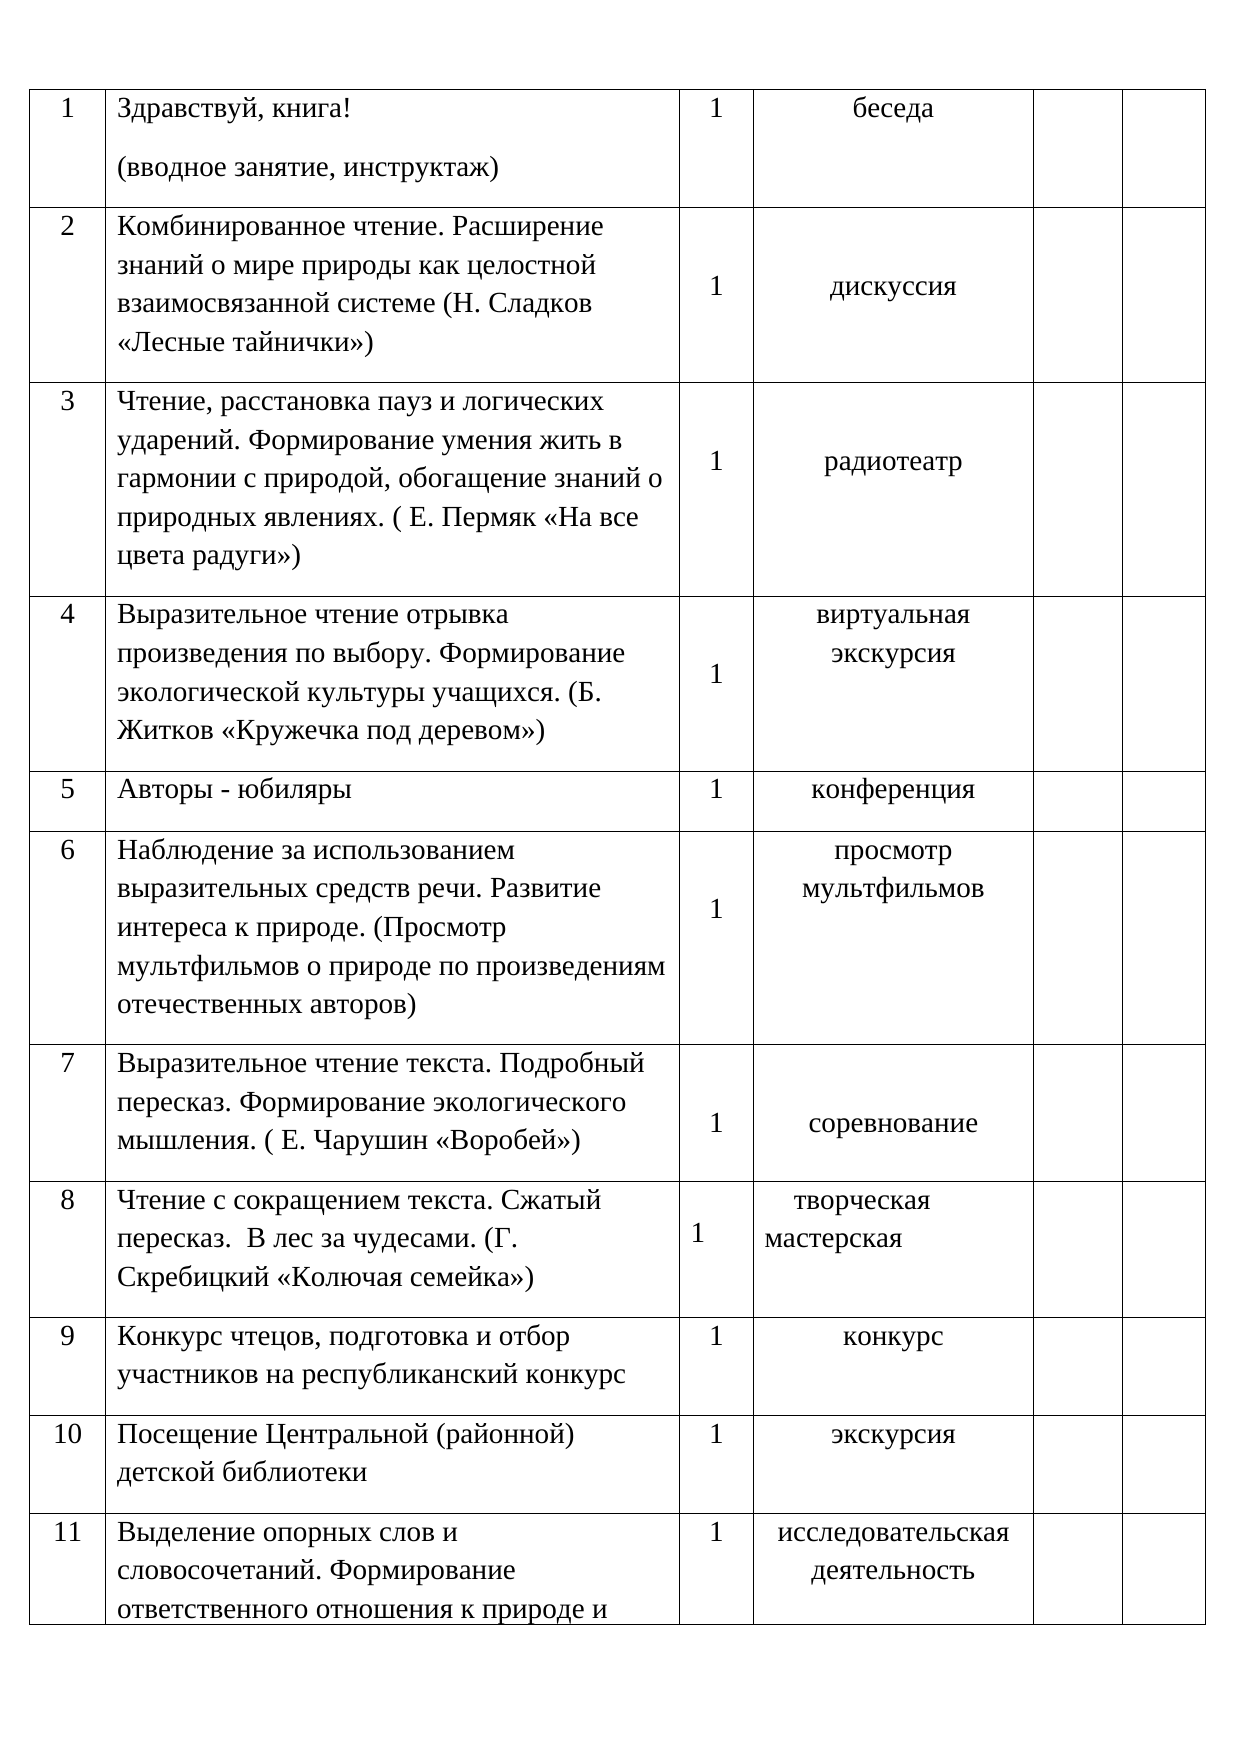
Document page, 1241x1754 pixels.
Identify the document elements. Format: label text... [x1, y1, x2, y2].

table_cell просмотр мультфильмов [754, 832, 1033, 1044]
table_cell 1 [680, 1045, 753, 1181]
table_cell дискуссия [754, 208, 1033, 382]
table_cell Выразительное чтение текста. Подробный пересказ. Формирование экологического мышления. ( Е. Чарушин «Воробей») [106, 1045, 679, 1181]
table_cell [1034, 1045, 1122, 1181]
table_cell конкурс [754, 1318, 1033, 1415]
table_cell [1034, 90, 1122, 207]
table_cell 1 [30, 90, 105, 207]
table_cell [1123, 1318, 1205, 1415]
table_cell [1034, 1182, 1122, 1317]
table_cell конференция [754, 772, 1033, 831]
table_cell Комбинированное чтение. Расширение знаний о мире природы как целостной взаимосвязанной системе (Н. Сладков «Лесные тайнички») [106, 208, 679, 382]
table_cell Наблюдение за использованием выразительных средств речи. Развитие интереса к природе. (Просмотр мультфильмов о природе по произведениям отечественных авторов) [106, 832, 679, 1044]
table_cell 2 [30, 208, 105, 382]
table_cell 10 [30, 1416, 105, 1513]
table_cell [1034, 832, 1122, 1044]
table_cell 5 [30, 772, 105, 831]
table_cell [1034, 1318, 1122, 1415]
table_cell 4 [30, 597, 105, 771]
table_cell 7 [30, 1045, 105, 1181]
table_cell 9 [30, 1318, 105, 1415]
table_cell [1034, 208, 1122, 382]
table_cell 1 [680, 1416, 753, 1513]
table_cell 1 [680, 208, 753, 382]
table_cell Авторы - юбиляры [106, 772, 679, 831]
table_cell творческая мастерская [754, 1182, 1033, 1317]
table_cell [1034, 597, 1122, 771]
table_cell 1 [680, 772, 753, 831]
table_cell 3 [30, 383, 105, 596]
table_cell 1 [680, 832, 753, 1044]
table_cell 1 [680, 383, 753, 596]
table_cell беседа [754, 90, 1033, 207]
table_cell [1123, 1182, 1205, 1317]
table_cell [1123, 208, 1205, 382]
table_cell 1 [680, 1318, 753, 1415]
table_cell [1123, 383, 1205, 596]
table_cell [1034, 1514, 1122, 1624]
table_cell [1123, 772, 1205, 831]
table_cell 8 [30, 1182, 105, 1317]
table_cell 1 [680, 1182, 753, 1317]
table_cell 1 [680, 90, 753, 207]
table_cell соревнование [754, 1045, 1033, 1181]
table_cell [1034, 772, 1122, 831]
table_cell [1123, 90, 1205, 207]
table_cell [1034, 1416, 1122, 1513]
table_cell 1 [680, 1514, 753, 1624]
table_cell экскурсия [754, 1416, 1033, 1513]
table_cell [754, 1514, 1033, 1624]
table_cell Чтение с сокращением текста. Сжатый пересказ. В лес за чудесами. (Г. Скребицкий «Колючая семейка») [106, 1182, 679, 1317]
table_cell [1123, 1416, 1205, 1513]
table_cell [1034, 383, 1122, 596]
table_cell Посещение Центральной (районной) детской библиотеки [106, 1416, 679, 1513]
table_cell 11 [30, 1514, 105, 1624]
table_cell 1 [680, 597, 753, 771]
table_cell [1123, 1514, 1205, 1624]
table_cell Выразительное чтение отрывка произведения по выбору. Формирование экологической культуры учащихся. (Б. Житков «Кружечка под деревом») [106, 597, 679, 771]
table_cell [1123, 832, 1205, 1044]
table_cell Конкурс чтецов, подготовка и отбор участников на республиканский конкурс [106, 1318, 679, 1415]
table_cell радиотеатр [754, 383, 1033, 596]
table_cell [1123, 597, 1205, 771]
table_cell [1123, 1045, 1205, 1181]
table_cell Чтение, расстановка пауз и логических ударений. Формирование умения жить в гармонии с природой, обогащение знаний о природных явлениях. ( Е. Пермяк «На все цвета радуги») [106, 383, 679, 596]
table_cell Здравствуй, книга! (вводное занятие, инструктаж) [106, 90, 679, 207]
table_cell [106, 1514, 679, 1624]
table_cell 6 [30, 832, 105, 1044]
table_cell виртуальная экскурсия [754, 597, 1033, 771]
